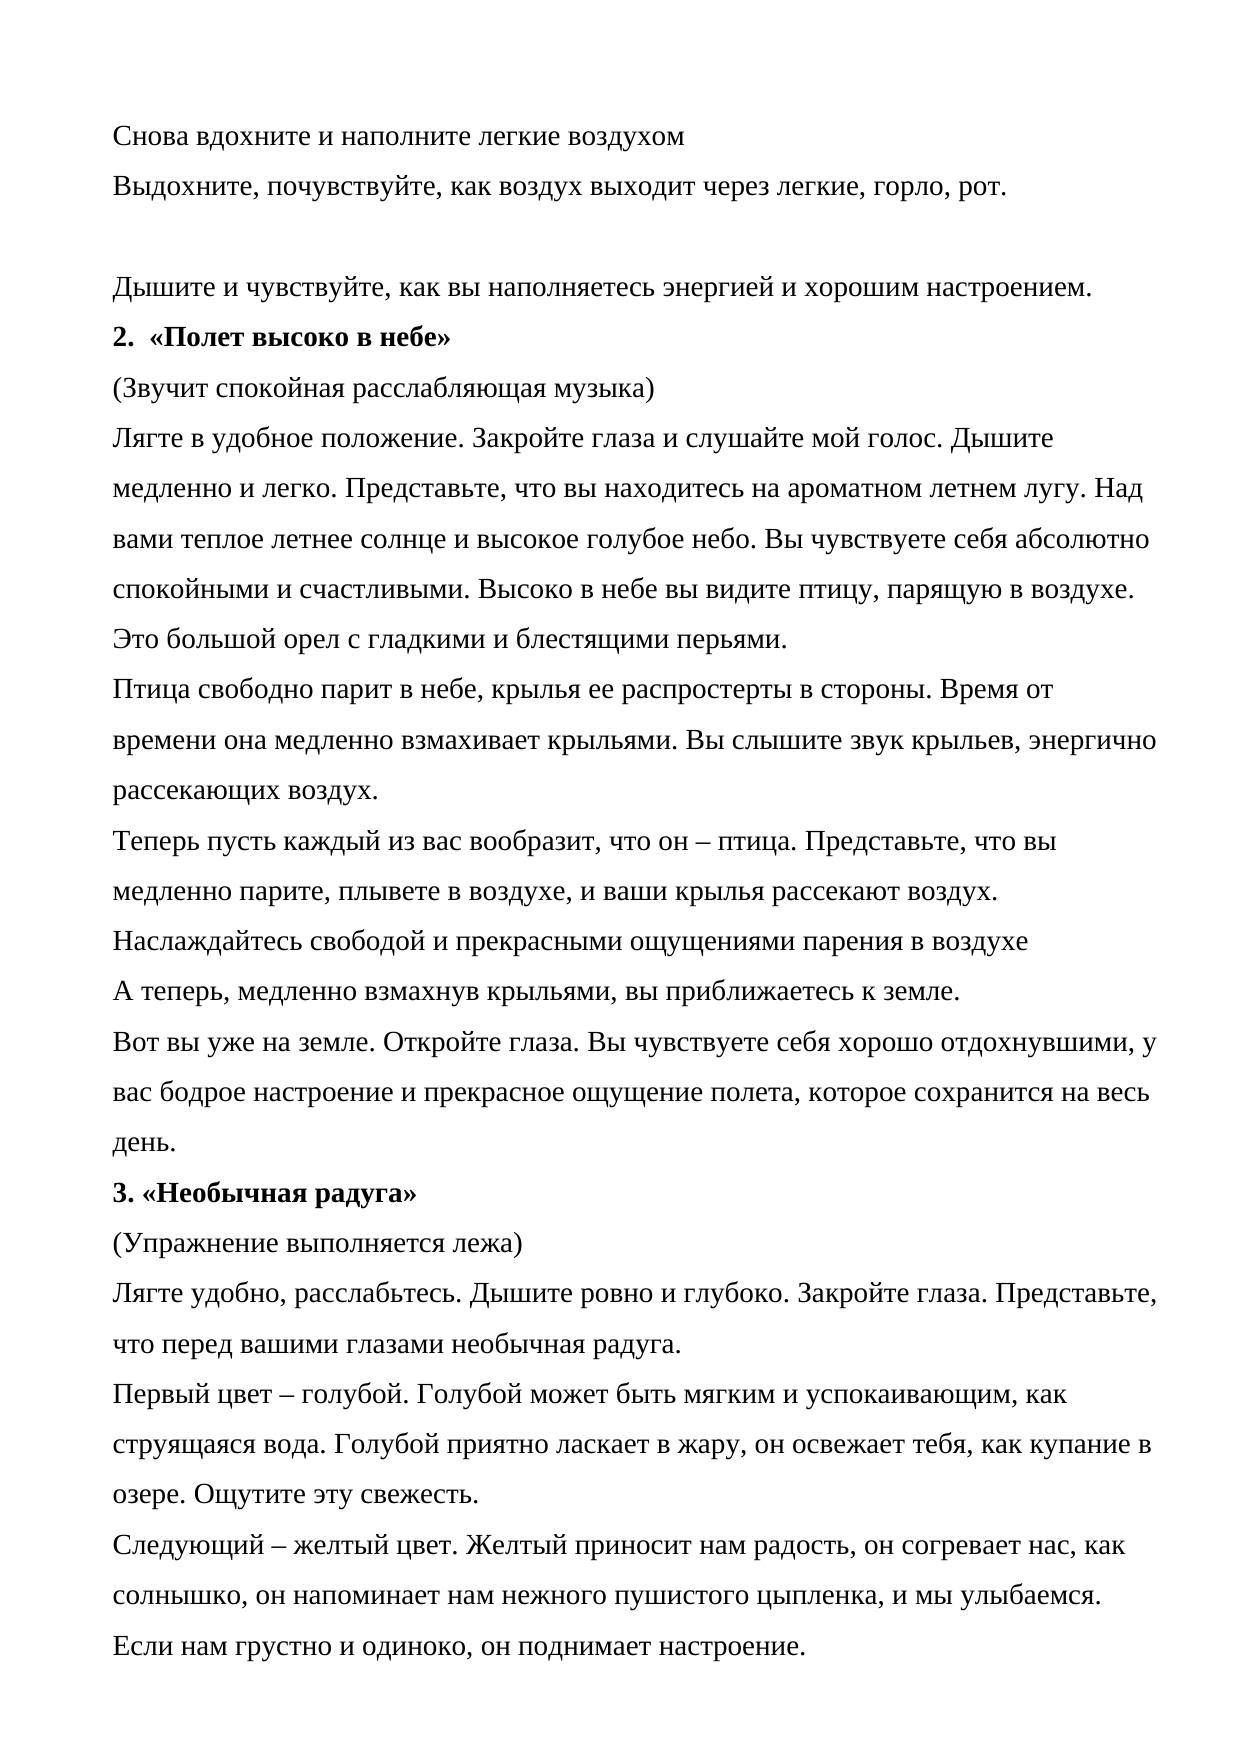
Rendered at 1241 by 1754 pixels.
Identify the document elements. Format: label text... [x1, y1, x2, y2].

text Снова вдохните и наполните легкие воздухом [112, 118, 1162, 152]
text (Упражнение выполняется лежа) [112, 1225, 1162, 1259]
text Теперь пусть каждый из вас вообразит, что он – птица. Представьте, что вы медленно парите, плывете в воздухе, и ваши крылья рассекают воздух. Наслаждайтесь свободой и прекрасными ощущениями парения в воздухе [112, 823, 1162, 957]
text 3. «Необычная радуга» [112, 1175, 1162, 1208]
text (Звучит спокойная расслабляющая музыка) [112, 370, 1162, 403]
text Следующий – желтый цвет. Желтый приносит нам радость, он согревает нас, как солнышко, он напоминает нам нежного пушистого цыпленка, и мы улыбаемся. Если нам грустно и одиноко, он поднимает настроение. [112, 1527, 1162, 1661]
text Дышите и чувствуйте, как вы наполняетесь энергией и хорошим настроением. [112, 269, 1162, 303]
text Птица свободно парит в небе, крылья ее распростерты в стороны. Время от времени она медленно взмахивает крыльями. Вы слышите звук крыльев, энергично рассекающих воздух. [112, 672, 1162, 806]
text Лягте удобно, расслабьтесь. Дышите ровно и глубоко. Закройте глаза. Представьте, что перед вашими глазами необычная радуга. [112, 1275, 1162, 1359]
text Вот вы уже на земле. Откройте глаза. Вы чувствуете себя хорошо отдохнувшими, у вас бодрое настроение и прекрасное ощущение полета, которое сохранится на весь день. [112, 1024, 1162, 1158]
text Первый цвет – голубой. Голубой может быть мягким и успокаивающим, как струящаяся вода. Голубой приятно ласкает в жару, он освежает тебя, как купание в озере. Ощутите эту свежесть. [112, 1376, 1162, 1510]
text Лягте в удобное положение. Закройте глаза и слушайте мой голос. Дышите медленно и легко. Представьте, что вы находитесь на ароматном летнем лугу. Над вами теплое летнее солнце и высокое голубое небо. Вы чувствуете себя абсолютно спокойными и счастливыми. Высоко в небе вы видите птицу, парящую в воздухе. Это большой орел с гладкими и блестящими перьями. [112, 420, 1162, 655]
text 2. «Полет высоко в небе» [112, 319, 1162, 353]
text Выдохните, почувствуйте, как воздух выходит через легкие, горло, рот. [112, 168, 1162, 202]
text А теперь, медленно взмахнув крыльями, вы приближаетесь к земле. [112, 973, 1162, 1007]
